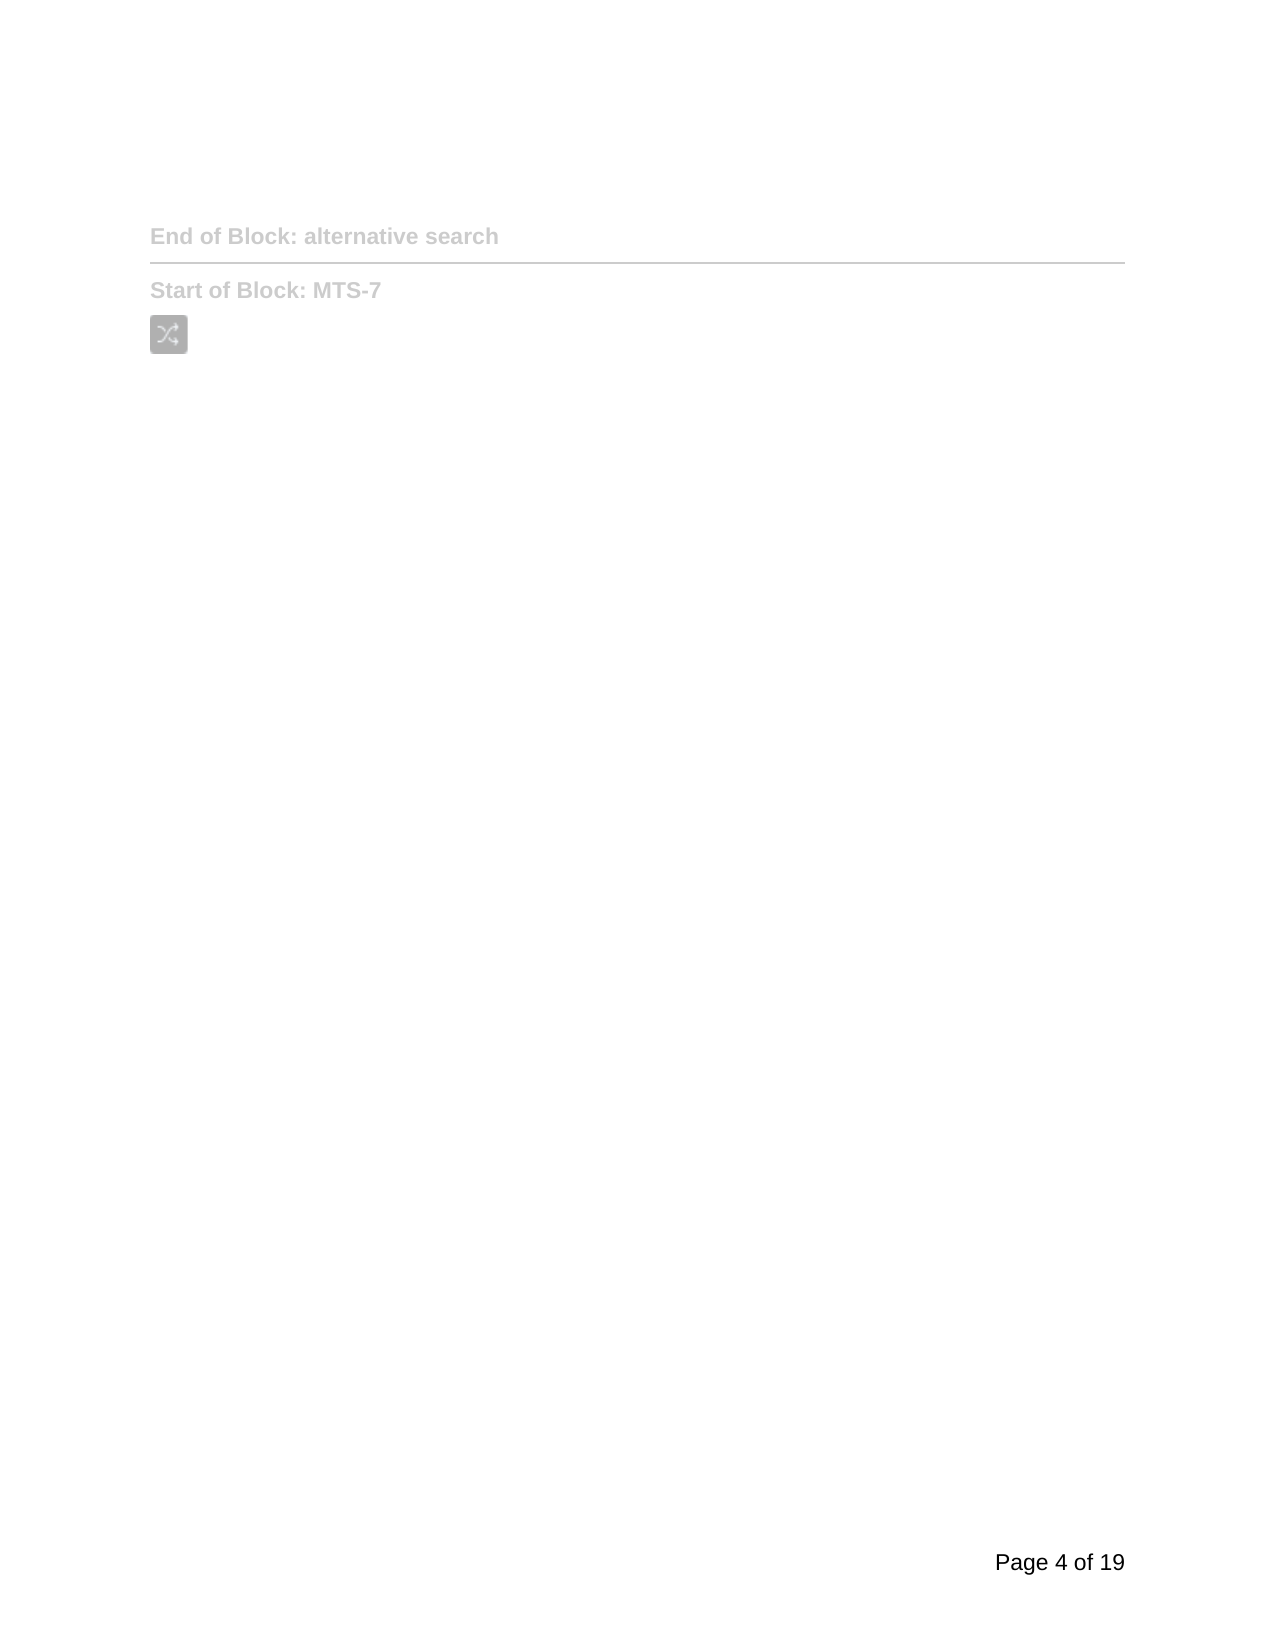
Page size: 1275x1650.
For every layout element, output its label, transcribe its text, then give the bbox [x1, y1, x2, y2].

text Start of Block: MTS-7 [150, 277, 1125, 303]
picture [150, 315, 188, 354]
text End of Block: alternative search [150, 223, 1125, 249]
